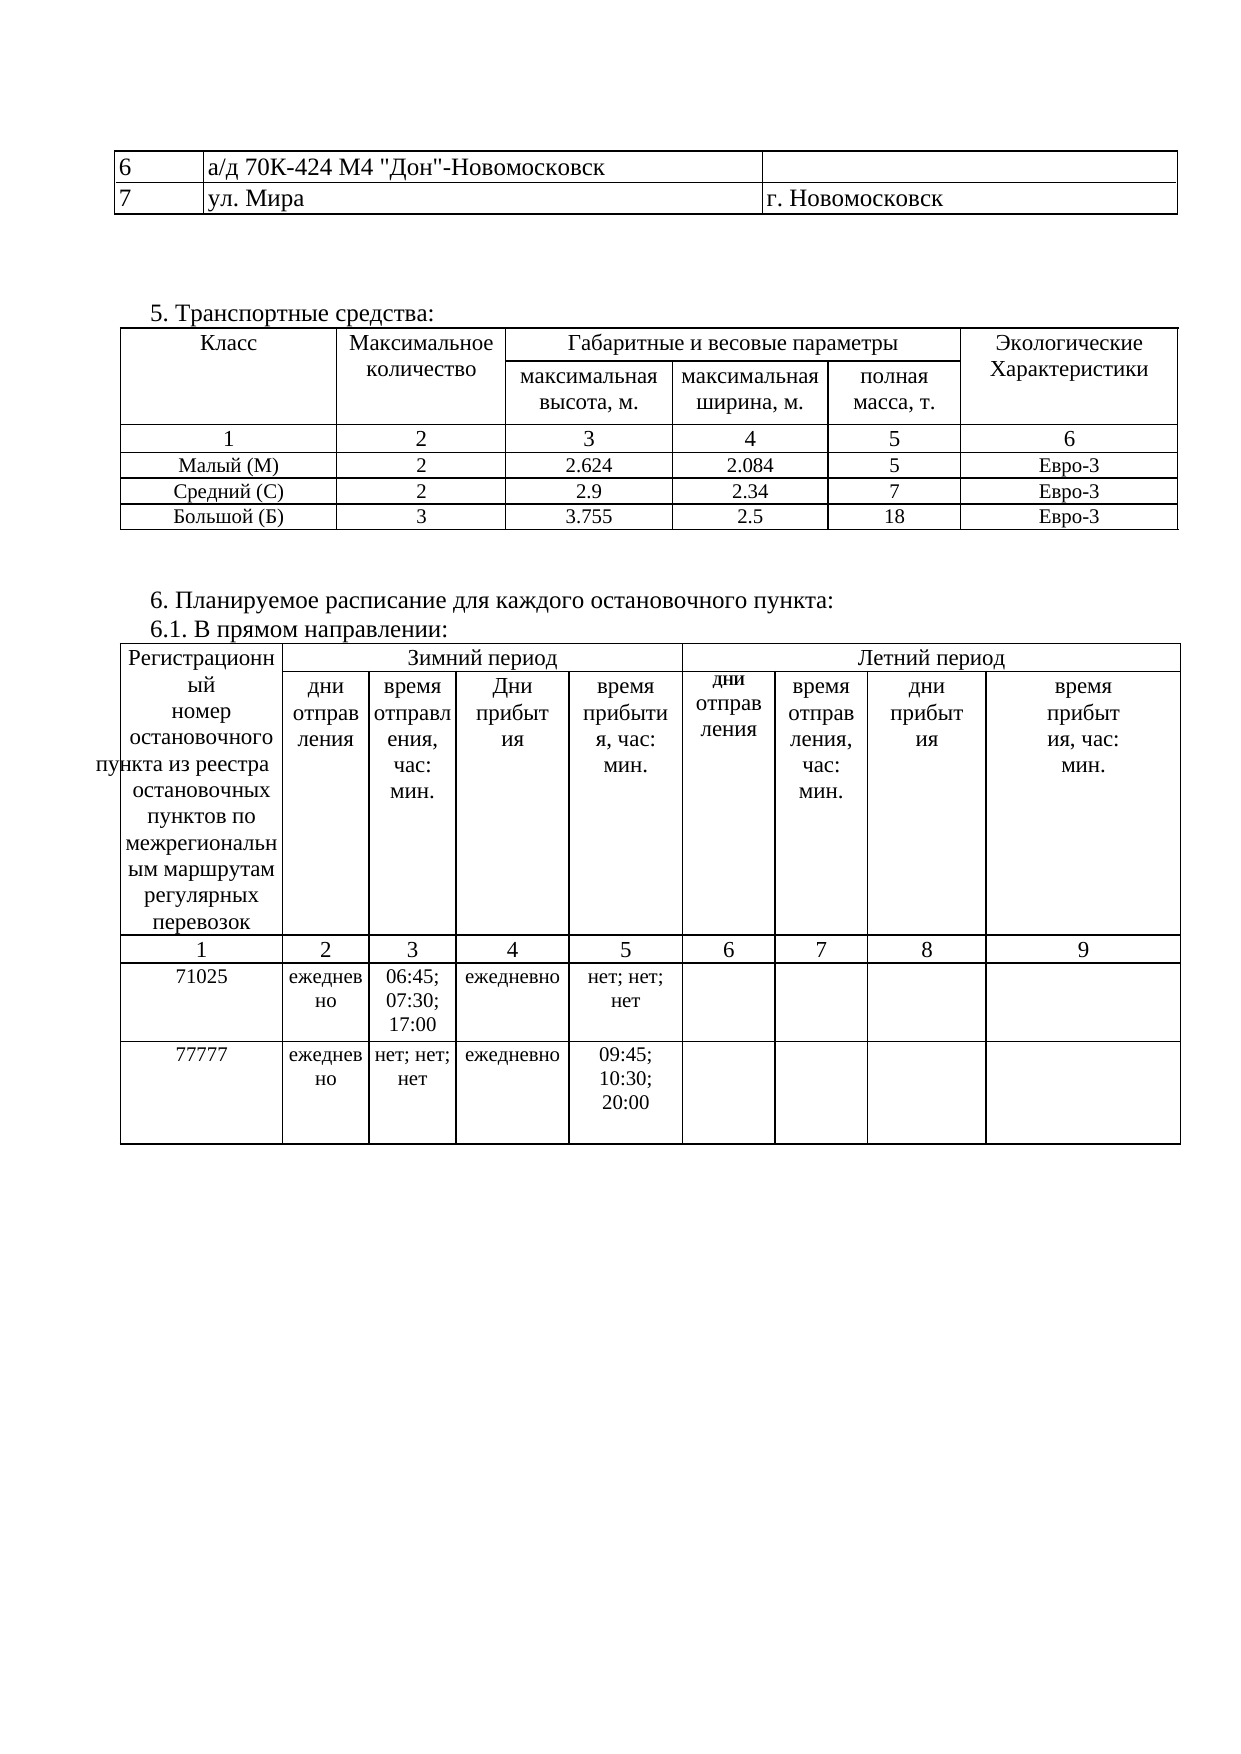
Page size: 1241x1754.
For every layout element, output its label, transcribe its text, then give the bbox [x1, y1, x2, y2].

table_cell ежедневно [457, 964, 568, 1041]
table_cell [987, 1042, 1180, 1143]
table_cell 2.34 [673, 479, 827, 503]
table_cell 2.9 [506, 479, 672, 503]
table_cell 4 [673, 425, 827, 452]
table_cell Евро-3 [961, 479, 1177, 503]
table_cell максимальная ширина, м. [673, 362, 827, 424]
table_cell ежедневно [457, 1042, 568, 1143]
table_cell 1 [121, 936, 282, 962]
table_cell 77777 [121, 1042, 282, 1143]
table_cell [763, 152, 1177, 181]
table_cell 2.084 [673, 453, 827, 477]
table_cell 3 [370, 936, 455, 962]
table_cell 2 [337, 453, 505, 477]
table_cell 5 [570, 936, 682, 962]
table_cell [868, 964, 985, 1041]
table_cell 6 [115, 152, 203, 181]
table_header Зимний период [283, 644, 682, 671]
table_cell [987, 964, 1180, 1041]
table_cell время прибыт ия, час: мин. [987, 672, 1180, 934]
table_cell 6 [961, 425, 1177, 452]
table_cell г. Новомосковск [763, 181, 1177, 213]
table_cell Большой (Б) [121, 505, 336, 528]
table_cell ДНИ отправ ления [683, 672, 774, 934]
table_cell 5 [829, 425, 960, 452]
table_cell ежедневно [283, 964, 368, 1041]
table_cell 7 [115, 183, 203, 213]
table_header Летний период [683, 644, 1180, 671]
table_cell 2.5 [673, 505, 827, 528]
table_cell [683, 1042, 774, 1143]
table_cell 3.755 [506, 505, 672, 528]
table_cell 7 [776, 936, 867, 962]
table_cell время прибыти я, час: мин. [570, 672, 682, 934]
table_cell [868, 1042, 985, 1143]
table_cell ежедневно [283, 1042, 368, 1143]
table_header Класс [121, 329, 336, 424]
table_header Максимальное количество [337, 329, 505, 424]
table_cell 06:45; 07:30; 17:00 [370, 964, 455, 1041]
table_cell 7 [829, 479, 960, 503]
table_cell Малый (М) [121, 453, 336, 477]
table_cell 2.624 [506, 453, 672, 477]
table_cell полная масса, т. [829, 362, 960, 424]
table_cell дни отправ ления [283, 672, 368, 934]
table_cell дни прибыт ия [868, 672, 985, 934]
table_cell время отправл ения, час: мин. [370, 672, 455, 934]
table_cell Средний (С) [121, 479, 336, 503]
table_cell время отправ ления, час: мин. [776, 672, 867, 934]
table_cell 5 [829, 453, 960, 477]
text 6. Планируемое расписание для каждого остановочного пункта: [150, 585, 1090, 614]
text 5. Транспортные средства: [150, 298, 1090, 327]
table_cell нет; нет; нет [570, 964, 682, 1041]
table_cell 8 [868, 936, 985, 962]
table_cell 4 [457, 936, 568, 962]
table_cell 09:45; 10:30; 20:00 [570, 1042, 682, 1143]
table_cell [776, 1042, 867, 1143]
table_cell 3 [337, 505, 505, 528]
table_cell 2 [337, 425, 505, 452]
table_cell Дни прибыт ия [457, 672, 568, 934]
table_cell [683, 964, 774, 1041]
table_header Регистрационный номер остановочного пункта из реестра остановочных пунктов по межрегиональным маршрутам регулярных перевозок [121, 644, 282, 934]
table_cell ул. Мира [204, 183, 762, 213]
table_cell Евро-3 [961, 505, 1177, 528]
text 6.1. В прямом направлении: [150, 614, 1090, 643]
table_header Габаритные и весовые параметры [506, 329, 960, 360]
table_cell 2 [337, 479, 505, 503]
table_cell 9 [987, 936, 1180, 962]
table_cell 18 [829, 505, 960, 528]
table_cell 6 [683, 936, 774, 962]
table_cell 71025 [121, 964, 282, 1041]
table_cell Евро-3 [961, 453, 1177, 477]
table_cell нет; нет; нет [370, 1042, 455, 1143]
table_cell а/д 70К-424 М4 "Дон"-Новомосковск [204, 152, 762, 181]
table_cell [776, 964, 867, 1041]
table_cell 2 [283, 936, 368, 962]
table_cell максимальная высота, м. [506, 362, 672, 424]
table_cell 3 [506, 425, 672, 452]
table_header Экологические Характеристики [961, 329, 1177, 424]
table_cell 1 [121, 425, 336, 452]
